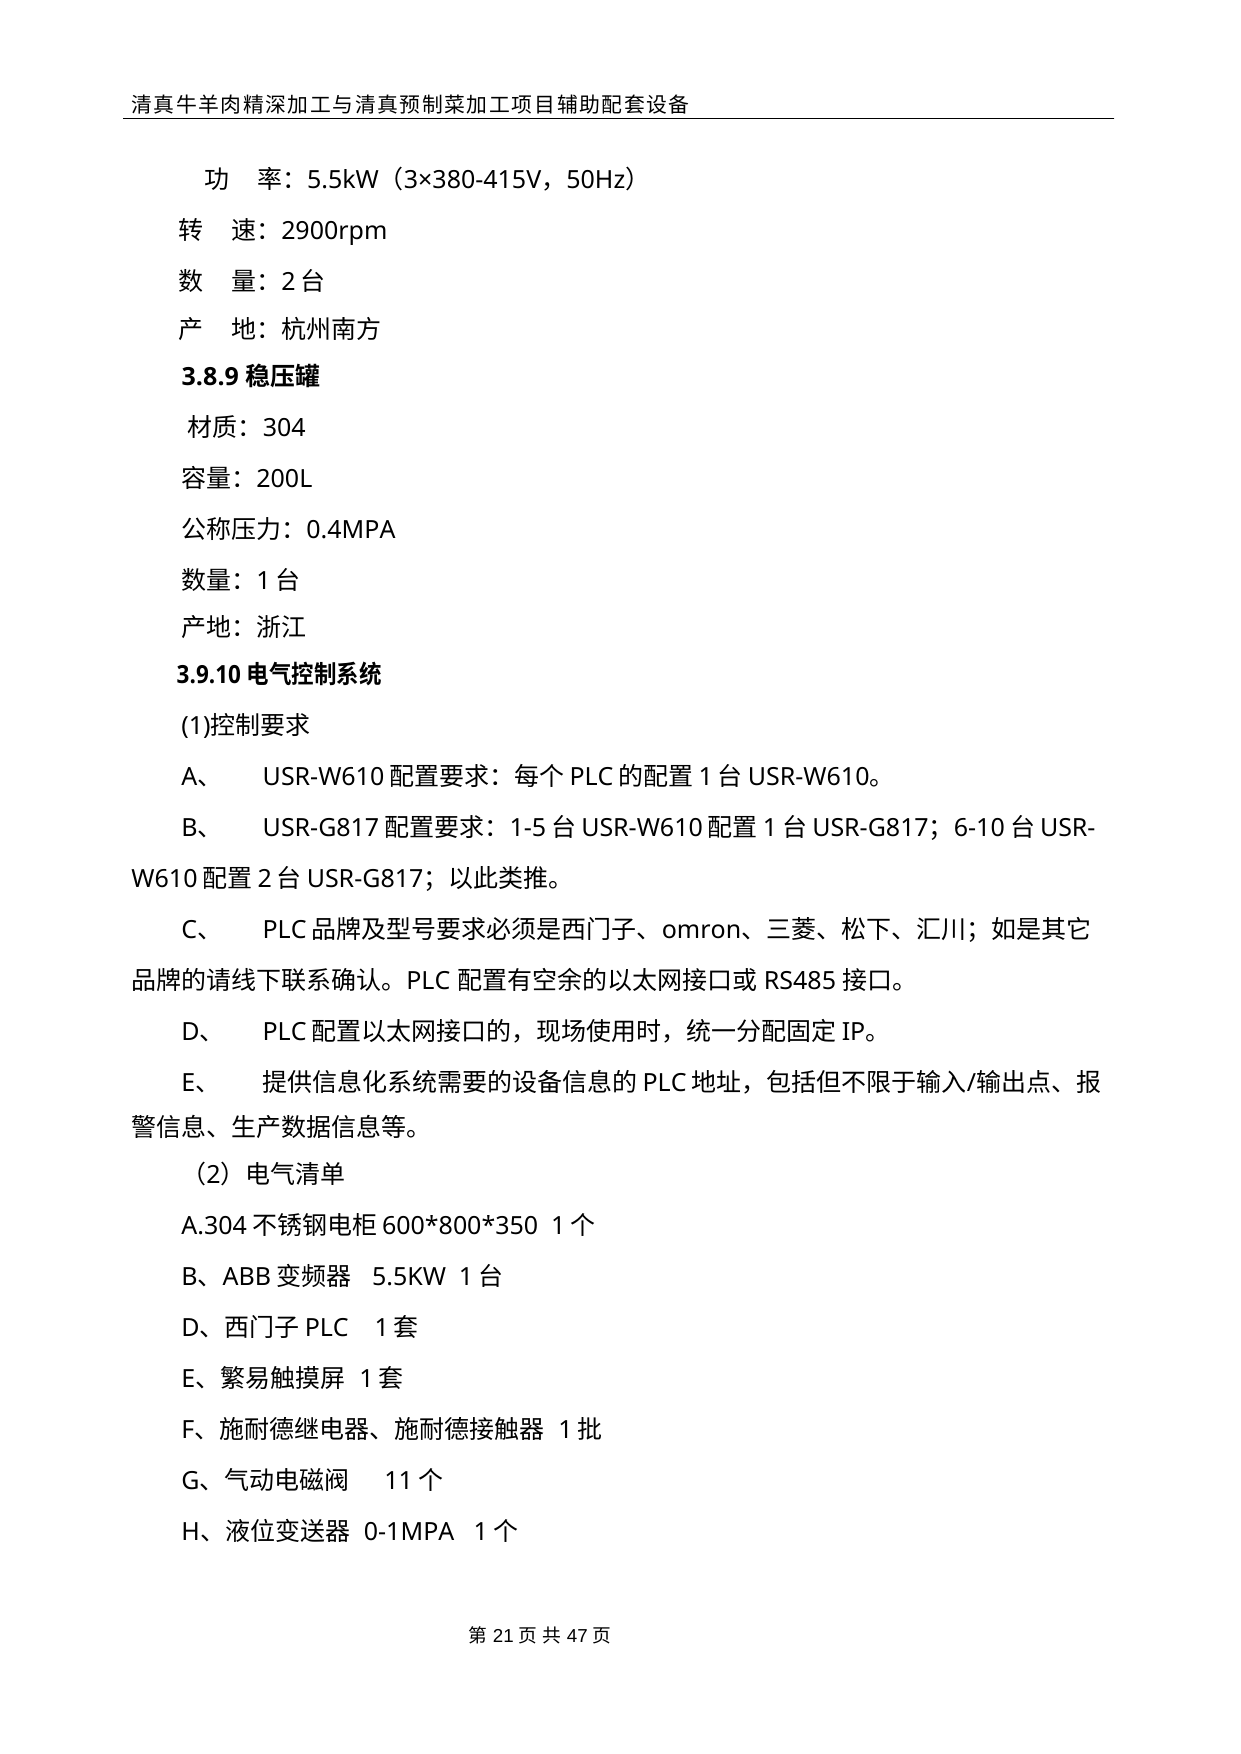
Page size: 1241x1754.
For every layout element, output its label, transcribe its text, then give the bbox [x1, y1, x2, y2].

text B、ABB变频器 5.5KW 1台 [131, 1258, 1106, 1293]
text E、 提供信息化系统需要的设备信息的PLC地址，包括但不限于输入/输出点、报警信息、生产数据信息等。 [131, 1065, 1106, 1142]
text 产地：浙江 [131, 613, 1106, 642]
text 3.9.10 电气控制系统 [131, 657, 1106, 691]
text A、 USR-W610配置要求：每个PLC的配置1台USR-W610。 [131, 759, 1106, 793]
text 数量：1台 [131, 562, 1106, 596]
text D、西门子PLC 1套 [131, 1309, 1106, 1344]
text H、液位变送器 0-1MPA 1个 [131, 1514, 1106, 1548]
text D、 PLC配置以太网接口的，现场使用时，统一分配固定IP。 [131, 1014, 1106, 1048]
text 功 率：5.5kW（3×380-415V，50Hz） [153, 162, 1106, 196]
text G、气动电磁阀 11个 [131, 1463, 1106, 1497]
text 材质：304 [131, 409, 1106, 443]
text （2）电气清单 [131, 1156, 1106, 1191]
text (1)控制要求 [131, 708, 1106, 742]
text B、 USR-G817配置要求：1-5台USR-W610配置1台USR-G817；6-10台USR-W610配置2台USR-G817；以此类推。 [131, 810, 1106, 895]
text 转 速：2900rpm [153, 213, 1106, 247]
text 公称压力：0.4MPA [131, 511, 1106, 545]
text A.304不锈钢电柜600*800*350 1个 [131, 1207, 1106, 1242]
text 产 地：杭州南方 [153, 315, 1106, 344]
text E、繁易触摸屏 1套 [131, 1361, 1106, 1395]
text C、 PLC品牌及型号要求必须是西门子、omron、三菱、松下、汇川；如是其它品牌的请线下联系确认。PLC 配置有空余的以太网接口或 RS485 接口。 [131, 912, 1106, 997]
text 3.8.9 稳压罐 [131, 358, 1106, 392]
text F、施耐德继电器、施耐德接触器 1批 [131, 1412, 1106, 1446]
text 容量：200L [131, 460, 1106, 494]
text 数 量：2台 [153, 264, 1106, 298]
